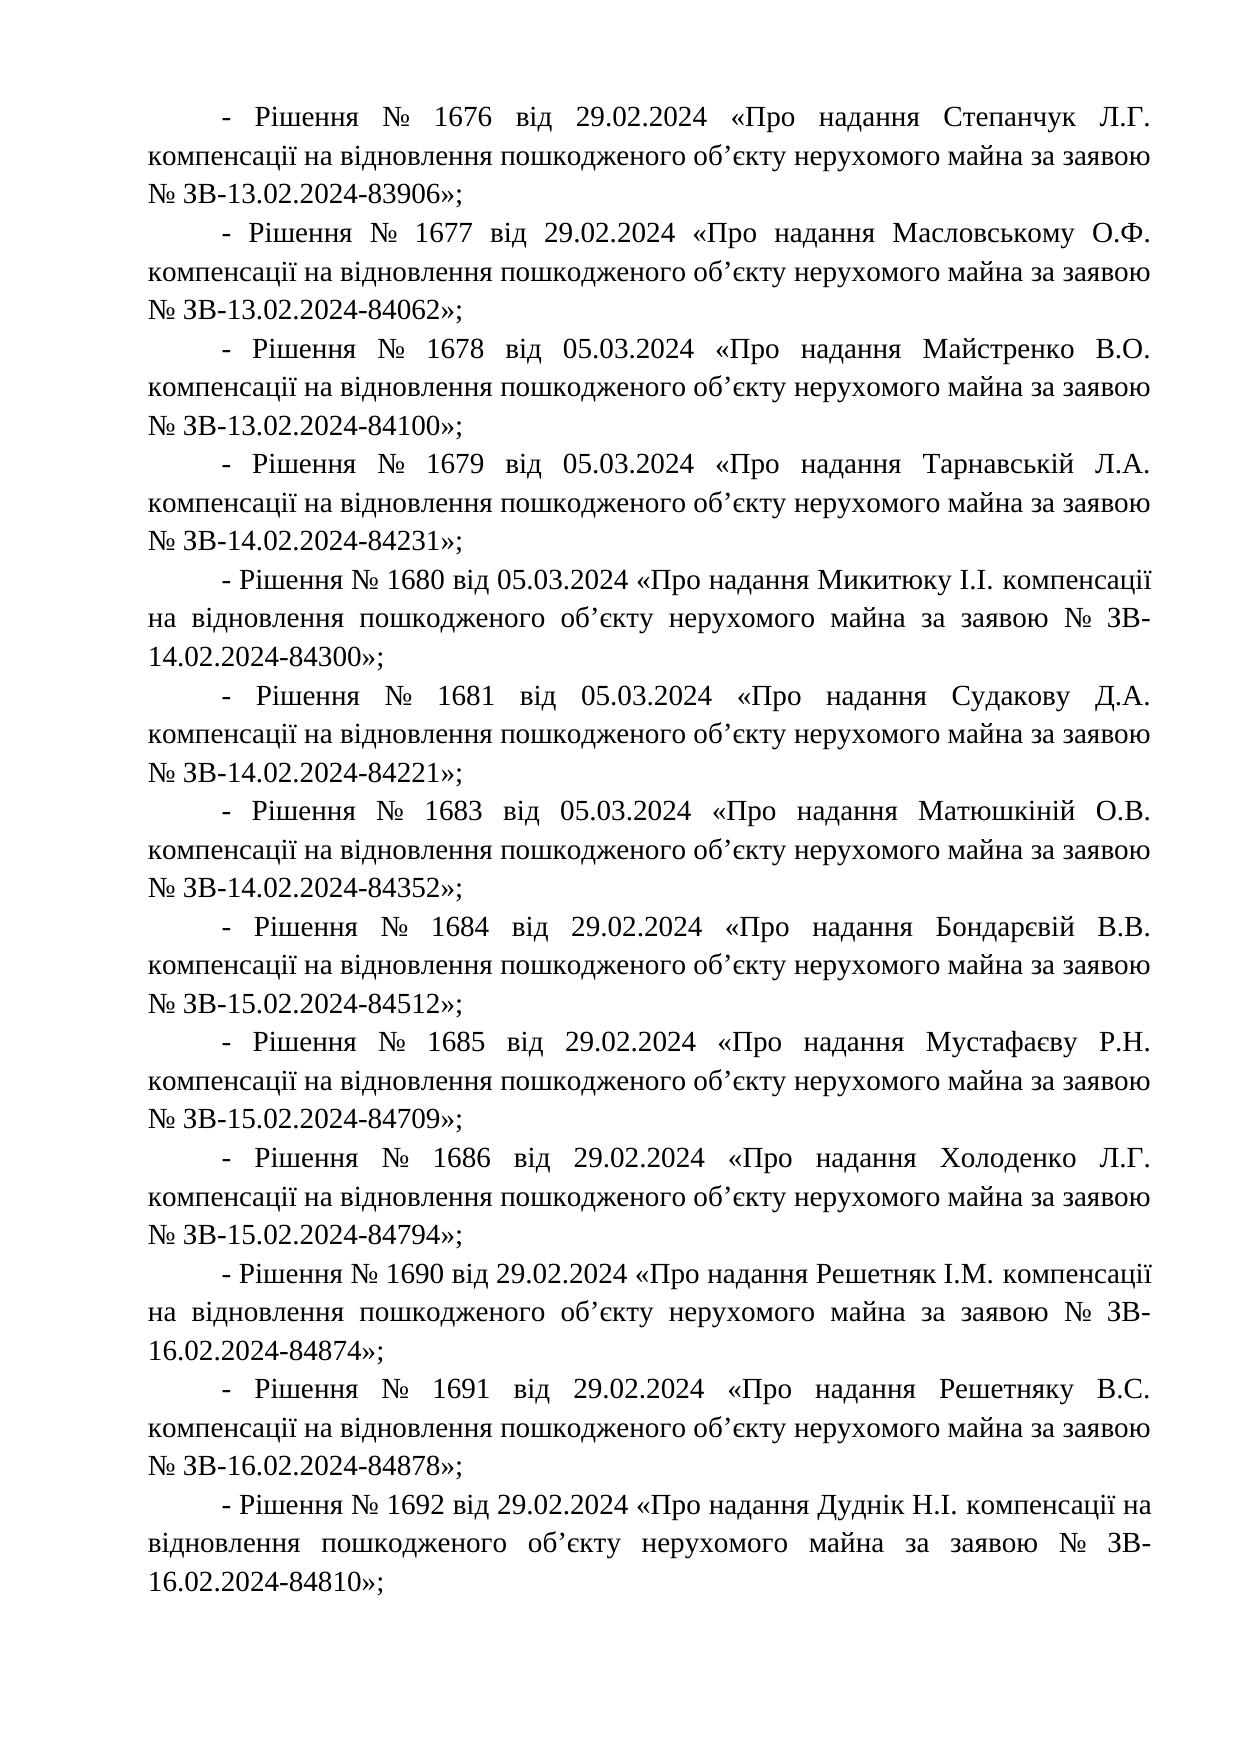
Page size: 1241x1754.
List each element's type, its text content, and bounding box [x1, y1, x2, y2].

text - Рішення № 1680 від 05.03.2024 «Про надання Микитюку І.І. компенсації на відновлення пошкодженого об’єкту нерухомого майна за заявою № ЗВ-14.02.2024-84300»; [148, 562, 1152, 673]
text - Рішення № 1686 від 29.02.2024 «Про надання Холоденко Л.Г. компенсації на відновлення пошкодженого об’єкту нерухомого майна за заявою № ЗВ-15.02.2024-84794»; [148, 1140, 1152, 1251]
text - Рішення № 1679 від 05.03.2024 «Про надання Тарнавській Л.А. компенсації на відновлення пошкодженого об’єкту нерухомого майна за заявою № ЗВ-14.02.2024-84231»; [148, 446, 1152, 557]
text - Рішення № 1683 від 05.03.2024 «Про надання Матюшкіній О.В. компенсації на відновлення пошкодженого об’єкту нерухомого майна за заявою № ЗВ-14.02.2024-84352»; [148, 793, 1152, 904]
text - Рішення № 1684 від 29.02.2024 «Про надання Бондарєвій В.В. компенсації на відновлення пошкодженого об’єкту нерухомого майна за заявою № ЗВ-15.02.2024-84512»; [148, 909, 1152, 1019]
text - Рішення № 1681 від 05.03.2024 «Про надання Судакову Д.А. компенсації на відновлення пошкодженого об’єкту нерухомого майна за заявою № ЗВ-14.02.2024-84221»; [148, 678, 1152, 788]
text - Рішення № 1685 від 29.02.2024 «Про надання Мустафаєву Р.Н. компенсації на відновлення пошкодженого об’єкту нерухомого майна за заявою № ЗВ-15.02.2024-84709»; [148, 1024, 1152, 1135]
text - Рішення № 1690 від 29.02.2024 «Про надання Решетняк І.М. компенсації на відновлення пошкодженого об’єкту нерухомого майна за заявою № ЗВ-16.02.2024-84874»; [148, 1256, 1152, 1366]
text - Рішення № 1692 від 29.02.2024 «Про надання Дуднік Н.І. компенсації на відновлення пошкодженого об’єкту нерухомого майна за заявою № ЗВ-16.02.2024-84810»; [148, 1487, 1152, 1598]
text - Рішення № 1691 від 29.02.2024 «Про надання Решетняку В.С. компенсації на відновлення пошкодженого об’єкту нерухомого майна за заявою № ЗВ-16.02.2024-84878»; [148, 1371, 1152, 1482]
text - Рішення № 1677 від 29.02.2024 «Про надання Масловському О.Ф. компенсації на відновлення пошкодженого об’єкту нерухомого майна за заявою № ЗВ-13.02.2024-84062»; [148, 215, 1152, 326]
text - Рішення № 1678 від 05.03.2024 «Про надання Майстренко В.О. компенсації на відновлення пошкодженого об’єкту нерухомого майна за заявою № ЗВ-13.02.2024-84100»; [148, 331, 1152, 441]
text - Рішення № 1676 від 29.02.2024 «Про надання Степанчук Л.Г. компенсації на відновлення пошкодженого об’єкту нерухомого майна за заявою № ЗВ-13.02.2024-83906»; [148, 99, 1152, 210]
